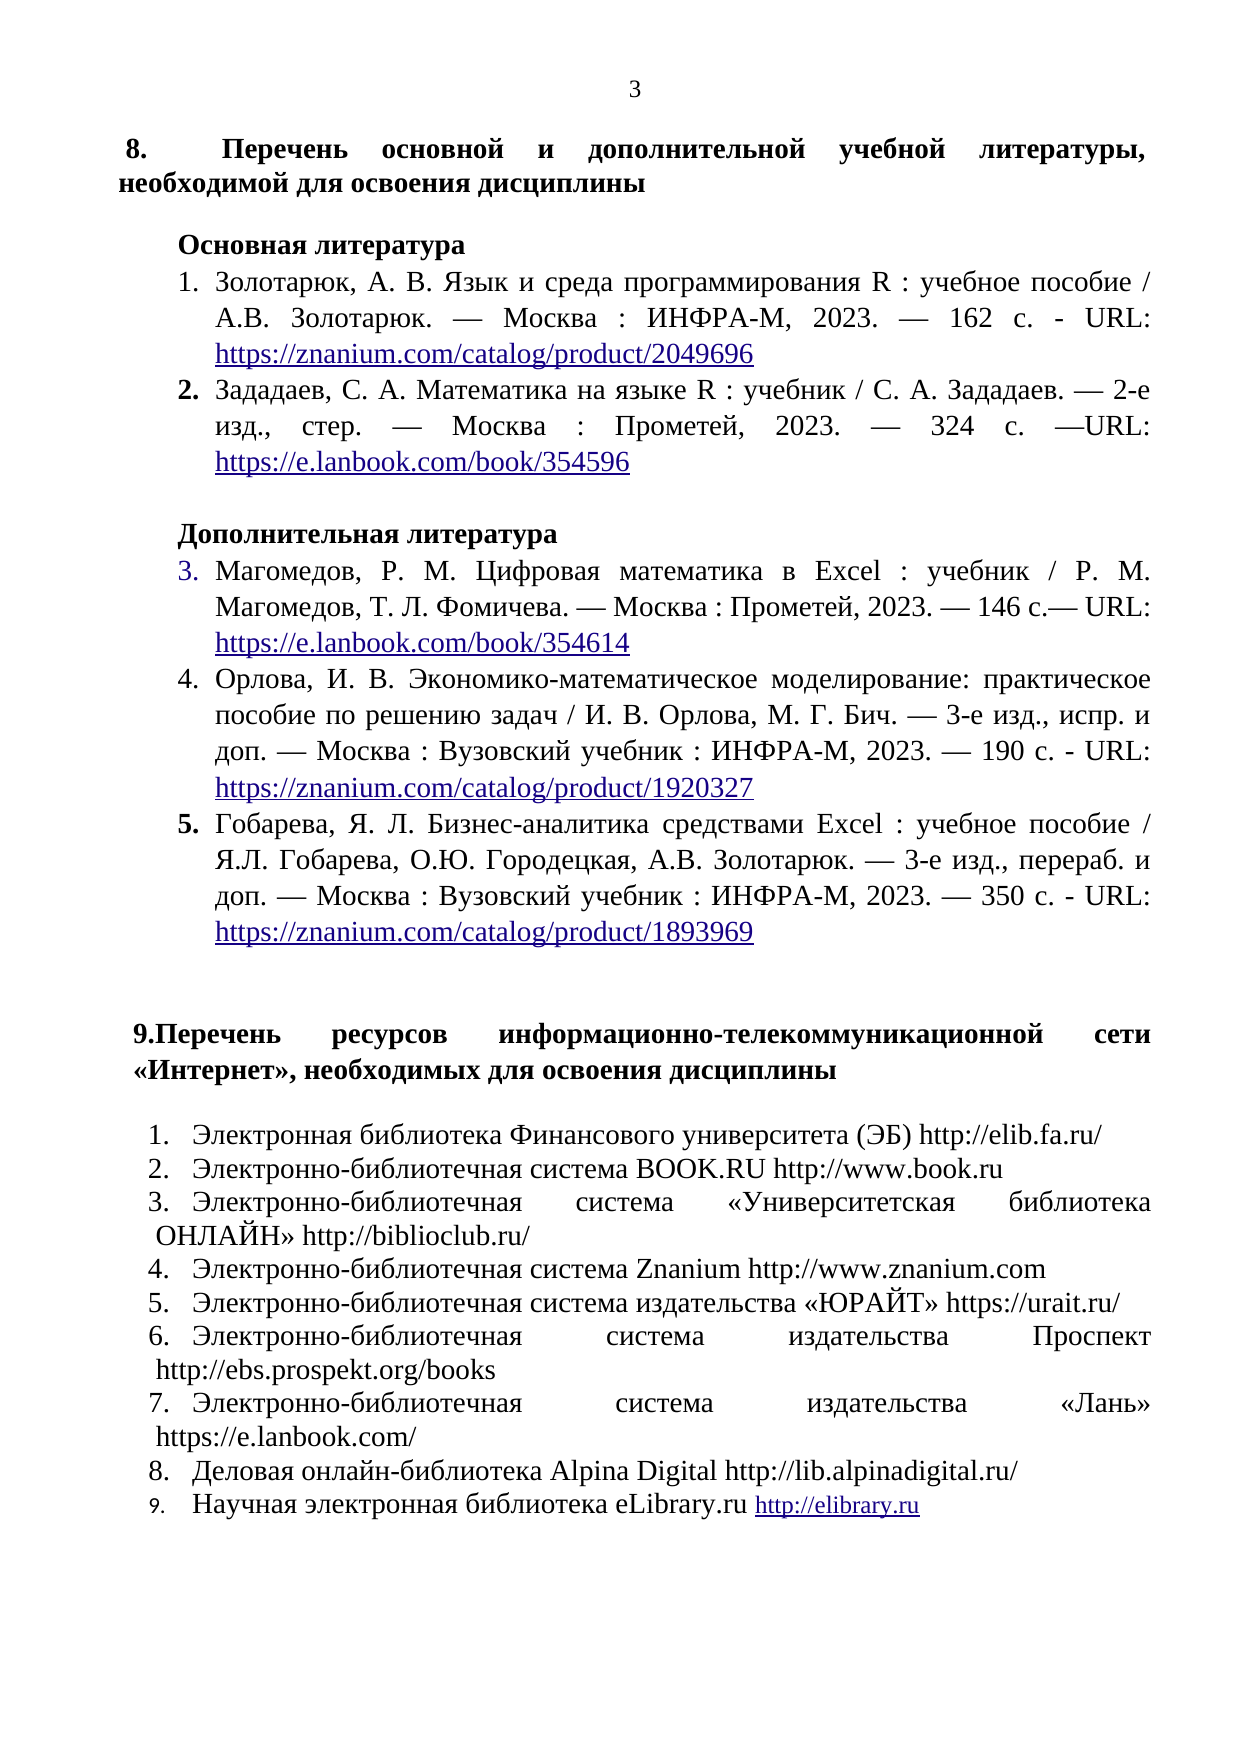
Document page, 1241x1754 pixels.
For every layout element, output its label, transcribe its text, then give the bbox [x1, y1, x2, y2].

list Дополнительная литература [133, 517, 1152, 550]
list Научная электронная библиотека eLibrary.ru http://elibrary.ru [148, 1486, 1152, 1520]
list 9.Перечень ресурсов информационно-телекоммуникационной сети «Интернет», необходимых для освоения дисциплины [133, 1016, 1152, 1085]
list Зададаев, С. А. Математика на языке R : учебник / С. А. Зададаев. — 2-е изд., стер. — Москва : Прометей, 2023. — 324 с. —URL: https://e.lanbook.com/book/354596 [177, 372, 1152, 478]
list Золотарюк, А. В. Язык и среда программирования R : учебное пособие / А.В. Золотарюк. — Москва : ИНФРА-М, 2023. — 162 с. - URL: https://znanium.com/catalog/product/2049696 [177, 264, 1152, 369]
list Гобарева, Я. Л. Бизнес-аналитика средствами Excel : учебное пособие / Я.Л. Гобарева, О.Ю. Городецкая, А.В. Золотарюк. — 3-е изд., перераб. и доп. — Москва : Вузовский учебник : ИНФРА-М, 2023. — 350 с. - URL: https://znanium.com/catalog/product/1893969 [177, 806, 1152, 948]
list Основная литература [133, 227, 1152, 261]
list Электронно-библиотечная система BOOK.RU http://www.book.ru [148, 1151, 1152, 1184]
list Электронно-библиотечная система издательства «ЮРАЙТ» https://urait.ru/ [148, 1285, 1152, 1318]
list Магомедов, Р. М. Цифровая математика в Excel : учебник / Р. М. Магомедов, Т. Л. Фомичева. — Москва : Прометей, 2023. — 146 с.— URL: https://e.lanbook.com/book/354614 [177, 553, 1152, 659]
list Электронно-библиотечная система издательства Проспект http://ebs.prospekt.org/books [148, 1318, 1152, 1386]
list Деловая онлайн-библиотека Alpina Digital http://lib.alpinadigital.ru/ [148, 1453, 1152, 1486]
list Орлова, И. В. Экономико-математическое моделирование: практическое пособие по решению задач / И. В. Орлова, М. Г. Бич. — 3-e изд., испр. и доп. — Москва : Вузовский учебник : ИНФРА-М, 2023. — 190 с. - URL: https://znanium.com/catalog/product/1920327 [177, 661, 1152, 803]
list Электронно-библиотечная система издательства «Лань» https://e.lanbook.com/ [148, 1386, 1152, 1453]
text 8. Перечень основной и дополнительной учебной литературы, необходимой для освоения дисциплины [118, 131, 1146, 198]
list Электронно-библиотечная система «Университетская библиотека ОНЛАЙН» http://biblioclub.ru/ [148, 1184, 1152, 1251]
list Электронная библиотека Финансового университета (ЭБ) http://elib.fa.ru/ [148, 1117, 1152, 1151]
list Электронно-библиотечная система Znanium http://www.znanium.com [148, 1251, 1152, 1285]
